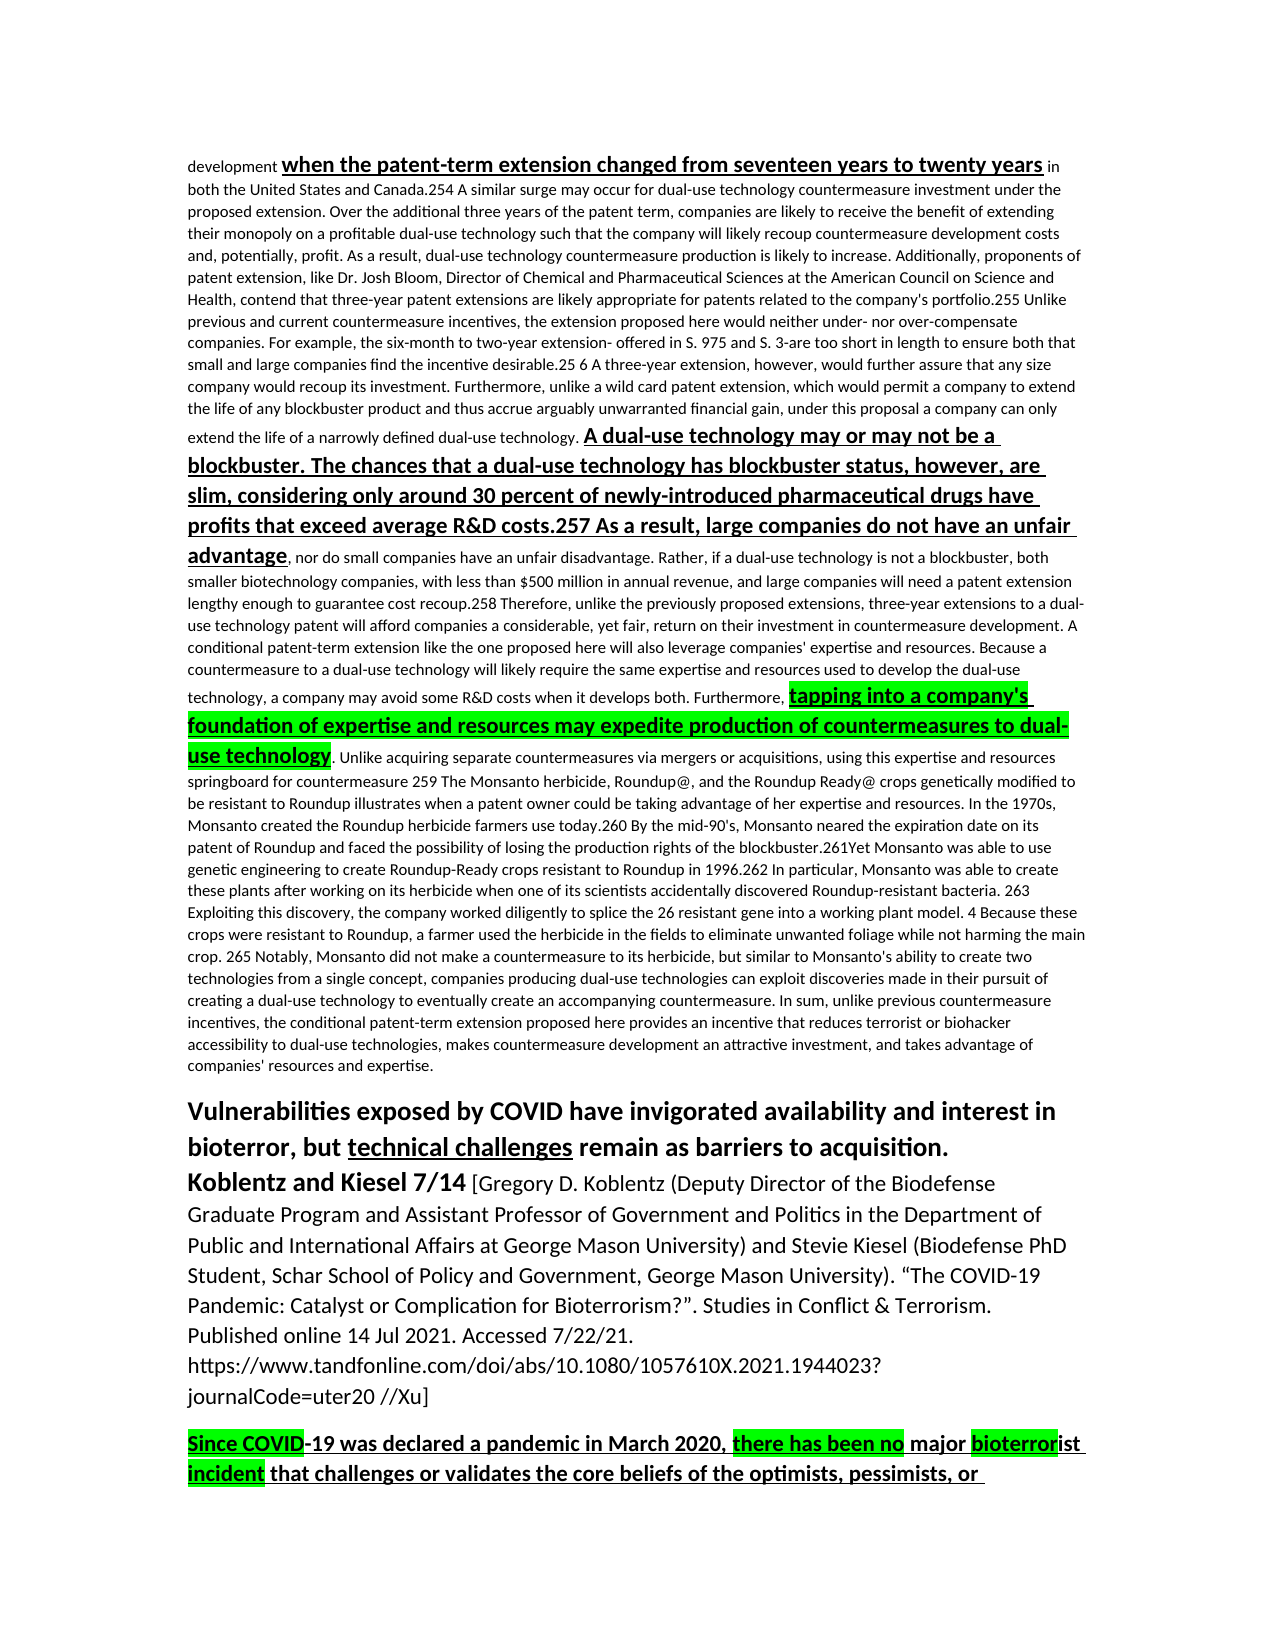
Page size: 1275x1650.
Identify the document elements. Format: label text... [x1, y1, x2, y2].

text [187, 1429, 1087, 1487]
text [187, 150, 1087, 1076]
text Koblentz and Kiesel 7/14 [Gregory D. Koblentz (Deputy Director of the Biodefense Graduate Program and Assistant Professor of Government and Politics in the Department of Public and International Affairs at George Mason University) and Stevie Kiesel (Biodefense PhD Student, Schar School of Policy and Government, George Mason University). “The COVID-19 Pandemic: Catalyst or Complication for Bioterrorism?”. Studies in Conflict & Terrorism. Published online 14 Jul 2021. Accessed 7/22/21. https://www.tandfonline.com/doi/abs/10.1080/1057610X.2021.1944023?journalCode=uter20 //Xu] [187, 1165, 1087, 1410]
subtitle Vulnerabilities exposed by COVID have invigorated availability and interest in bioterror, but technical challenges remain as barriers to acquisition. [187, 1094, 1087, 1163]
